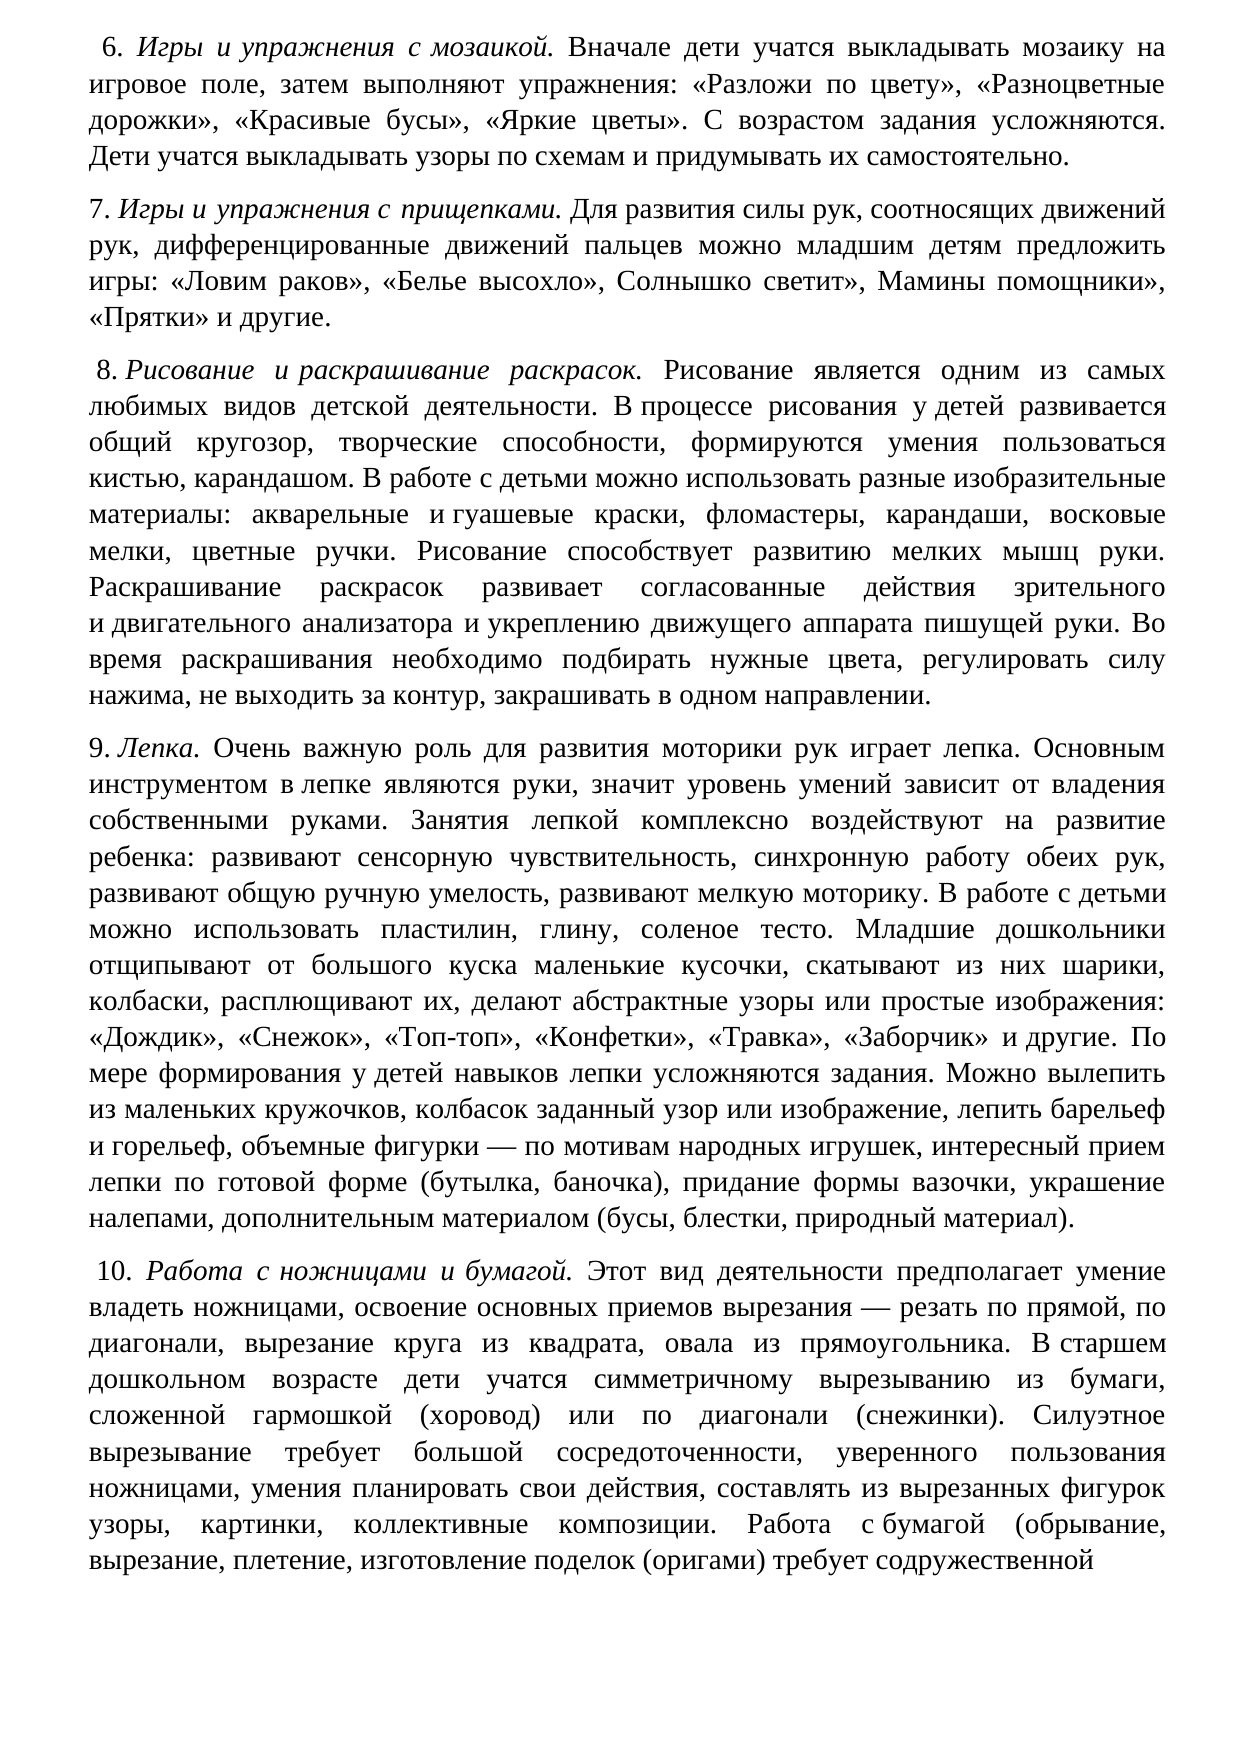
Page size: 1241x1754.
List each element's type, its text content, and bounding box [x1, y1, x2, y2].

text 8. Рисование и раскрашивание раскрасок. Рисование является одним из самых любимых видов детской деятельности. В процессе рисования у детей развивается общий кругозор, творческие способности, формируются умения пользоваться кистью, карандашом. В работе с детьми можно использовать разные изобразительные материалы: акварельные и гуашевые краски, фломастеры, карандаши, восковые мелки, цветные ручки. Рисование способствует развитию мелких мышц руки. Раскрашивание раскрасок развивает согласованные действия зрительного и двигательного анализатора и укреплению движущего аппарата пишущей руки. Во время раскрашивания необходимо подбирать нужные цвета, регулировать силу нажима, не выходить за контур, закрашивать в одном направлении. [89, 352, 1167, 711]
text 7. Игры и упражнения с прищепками. Для развития силы рук, соотносящих движений рук, дифференцированные движений пальцев можно младшим детям предложить игры: «Ловим раков», «Белье высохло», Солнышко светит», Мамины помощники», «Прятки» и другие. [89, 191, 1167, 333]
text 10. Работа с ножницами и бумагой. Этот вид деятельности предполагает умение владеть ножницами, освоение основных приемов вырезания — резать по прямой, по диагонали, вырезание круга из квадрата, овала из прямоугольника. В старшем дошкольном возрасте дети учатся симметричному вырезыванию из бумаги, сложенной гармошкой (хоровод) или по диагонали (снежинки). Силуэтное вырезывание требует большой сосредоточенности, уверенного пользования ножницами, умения планировать свои действия, составлять из вырезанных фигурок узоры, картинки, коллективные композиции. Работа с бумагой (обрывание, вырезание, плетение, изготовление поделок (оригами) требует содружественной [89, 1253, 1167, 1576]
text 9. Лепка. Очень важную роль для развития моторики рук играет лепка. Основным инструментом в лепке являются руки, значит уровень умений зависит от владения собственными руками. Занятия лепкой комплексно воздействуют на развитие ребенка: развивают сенсорную чувствительность, синхронную работу обеих рук, развивают общую ручную умелость, развивают мелкую моторику. В работе с детьми можно использовать пластилин, глину, соленое тесто. Младшие дошкольники отщипывают от большого куска маленькие кусочки, скатывают из них шарики, колбаски, расплющивают их, делают абстрактные узоры или простые изображения: «Дождик», «Снежок», «Топ-топ», «Конфетки», «Травка», «Заборчик» и другие. По мере формирования у детей навыков лепки усложняются задания. Можно вылепить из маленьких кружочков, колбасок заданный узор или изображение, лепить барельеф и горельеф, объемные фигурки — по мотивам народных игрушек, интересный прием лепки по готовой форме (бутылка, баночка), придание формы вазочки, украшение налепами, дополнительным материалом (бусы, блестки, природный материал). [89, 730, 1167, 1234]
text 6. Игры и упражнения с мозаикой. Вначале дети учатся выкладывать мозаику на игровое поле, затем выполняют упражнения: «Разложи по цвету», «Разноцветные дорожки», «Красивые бусы», «Яркие цветы». С возрастом задания усложняются. Дети учатся выкладывать узоры по схемам и придумывать их самостоятельно. [89, 29, 1167, 172]
